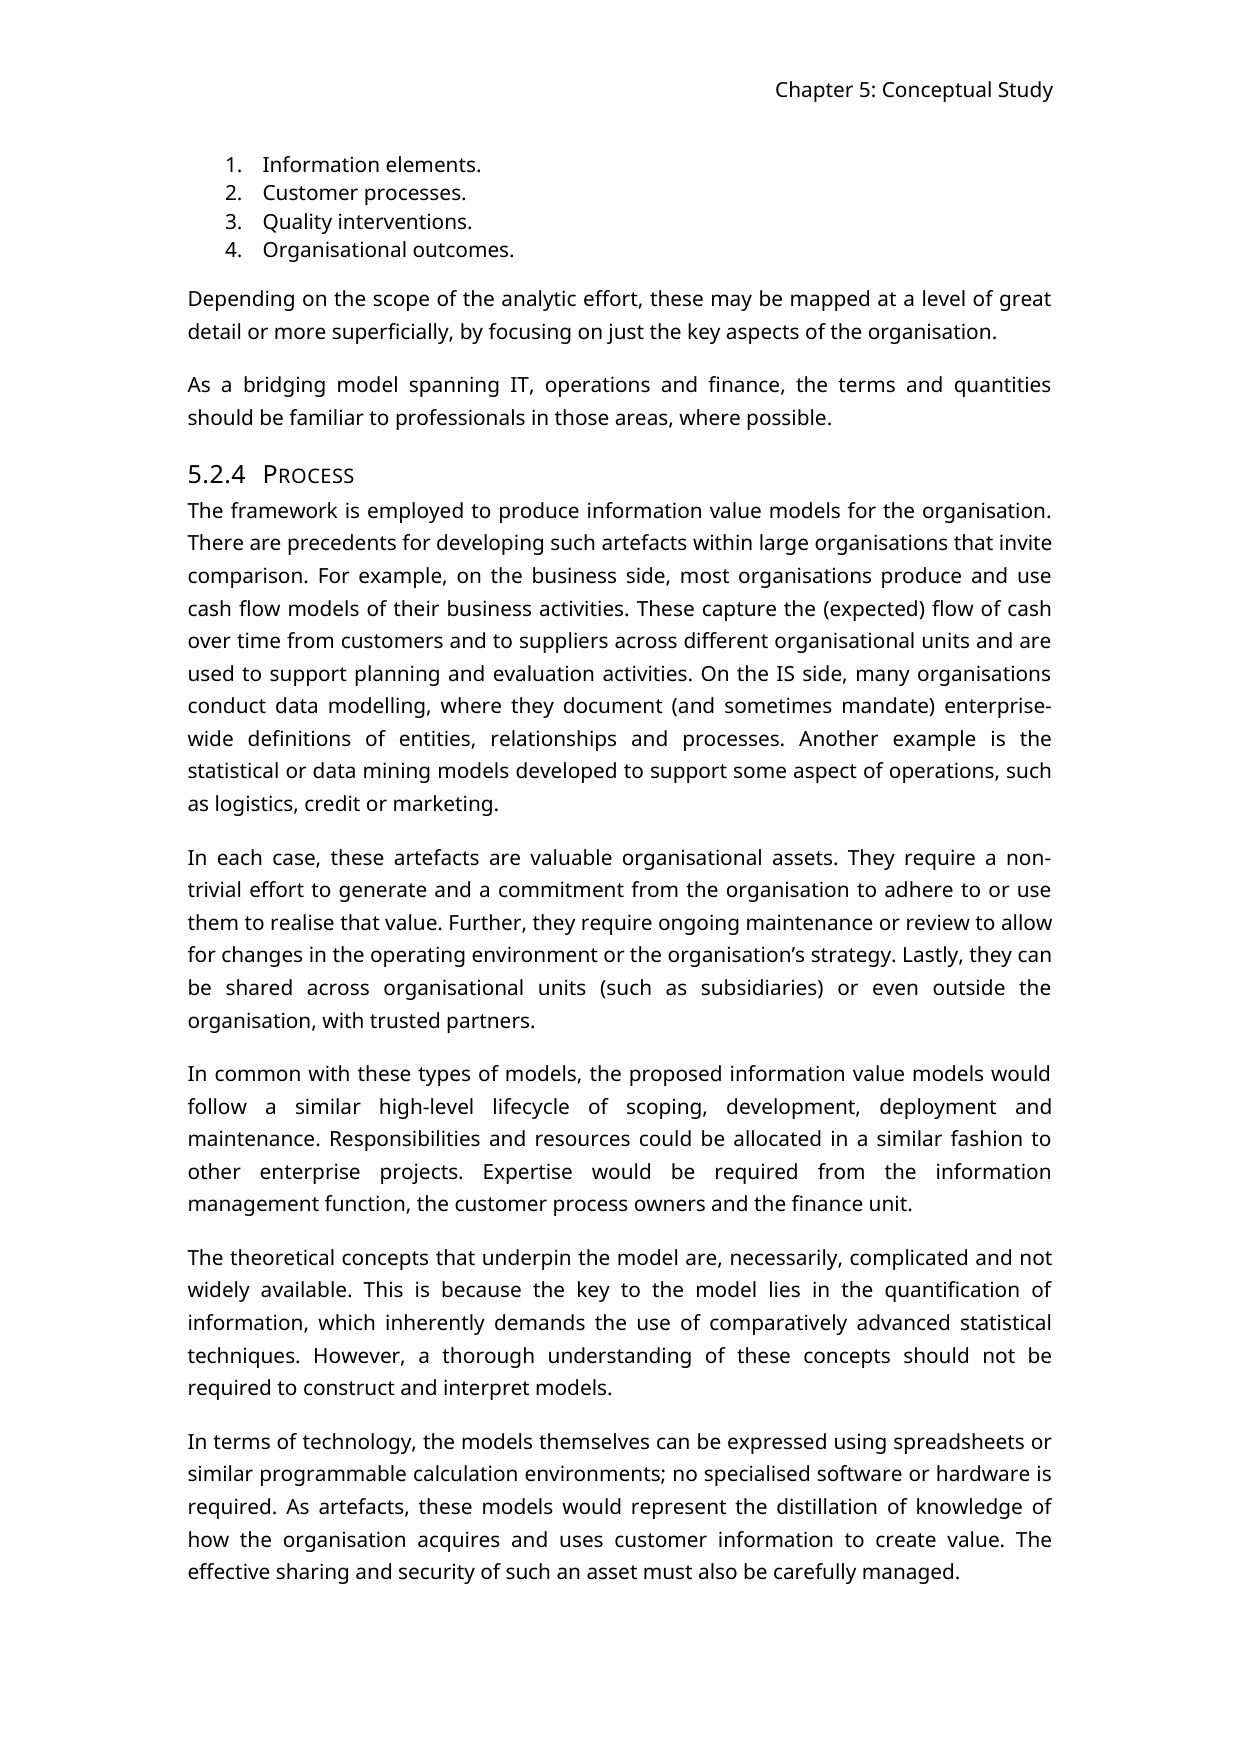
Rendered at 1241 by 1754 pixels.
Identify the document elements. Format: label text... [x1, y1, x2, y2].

list Organisational outcomes. [225, 235, 1053, 264]
subtitle Process [187, 457, 1053, 491]
text As a bridging model spanning IT, operations and finance, the terms and quantities should be familiar to professionals in those areas, where possible. [187, 371, 1053, 432]
text In common with these types of models, the proposed information value models would follow a similar high-level lifecycle of scoping, development, deployment and maintenance. Responsibilities and resources could be allocated in a similar fashion to other enterprise projects. Expertise would be required from the information management function, the customer process owners and the finance unit. [187, 1059, 1053, 1218]
list Customer processes. [225, 178, 1053, 207]
text In terms of technology, the models themselves can be expressed using spreadsheets or similar programmable calculation environments; no specialised software or hardware is required. As artefacts, these models would represent the distillation of knowledge of how the organisation acquires and uses customer information to create value. The effective sharing and security of such an asset must also be carefully managed. [187, 1427, 1053, 1586]
text In each case, these artefacts are valuable organisational assets. They require a non-trivial effort to generate and a commitment from the organisation to adhere to or use them to realise that value. Further, they require ongoing maintenance or review to allow for changes in the operating environment or the organisation’s strategy. Lastly, they can be shared across organisational units (such as subsidiaries) or even outside the organisation, with trusted partners. [187, 843, 1053, 1034]
text The framework is employed to produce information value models for the organisation. There are precedents for developing such artefacts within large organisations that invite comparison. For example, on the business side, most organisations produce and use cash flow models of their business activities. These capture the (expected) flow of cash over time from customers and to suppliers across different organisational units and are used to support planning and evaluation activities. On the IS side, many organisations conduct data modelling, where they document (and sometimes mandate) enterprise-wide definitions of entities, relationships and processes. Another example is the statistical or data mining models developed to support some aspect of operations, such as logistics, credit or marketing. [187, 496, 1053, 818]
list Information elements. [225, 150, 1053, 178]
text Depending on the scope of the analytic effort, these may be mapped at a level of great detail or more superficially, by focusing on just the key aspects of the organisation. [187, 284, 1053, 346]
list Quality interventions. [225, 207, 1053, 235]
text The theoretical concepts that underpin the model are, necessarily, complicated and not widely available. This is because the key to the model lies in the quantification of information, which inherently demands the use of comparatively advanced statistical techniques. However, a thorough understanding of these concepts should not be required to construct and interpret models. [187, 1243, 1053, 1402]
